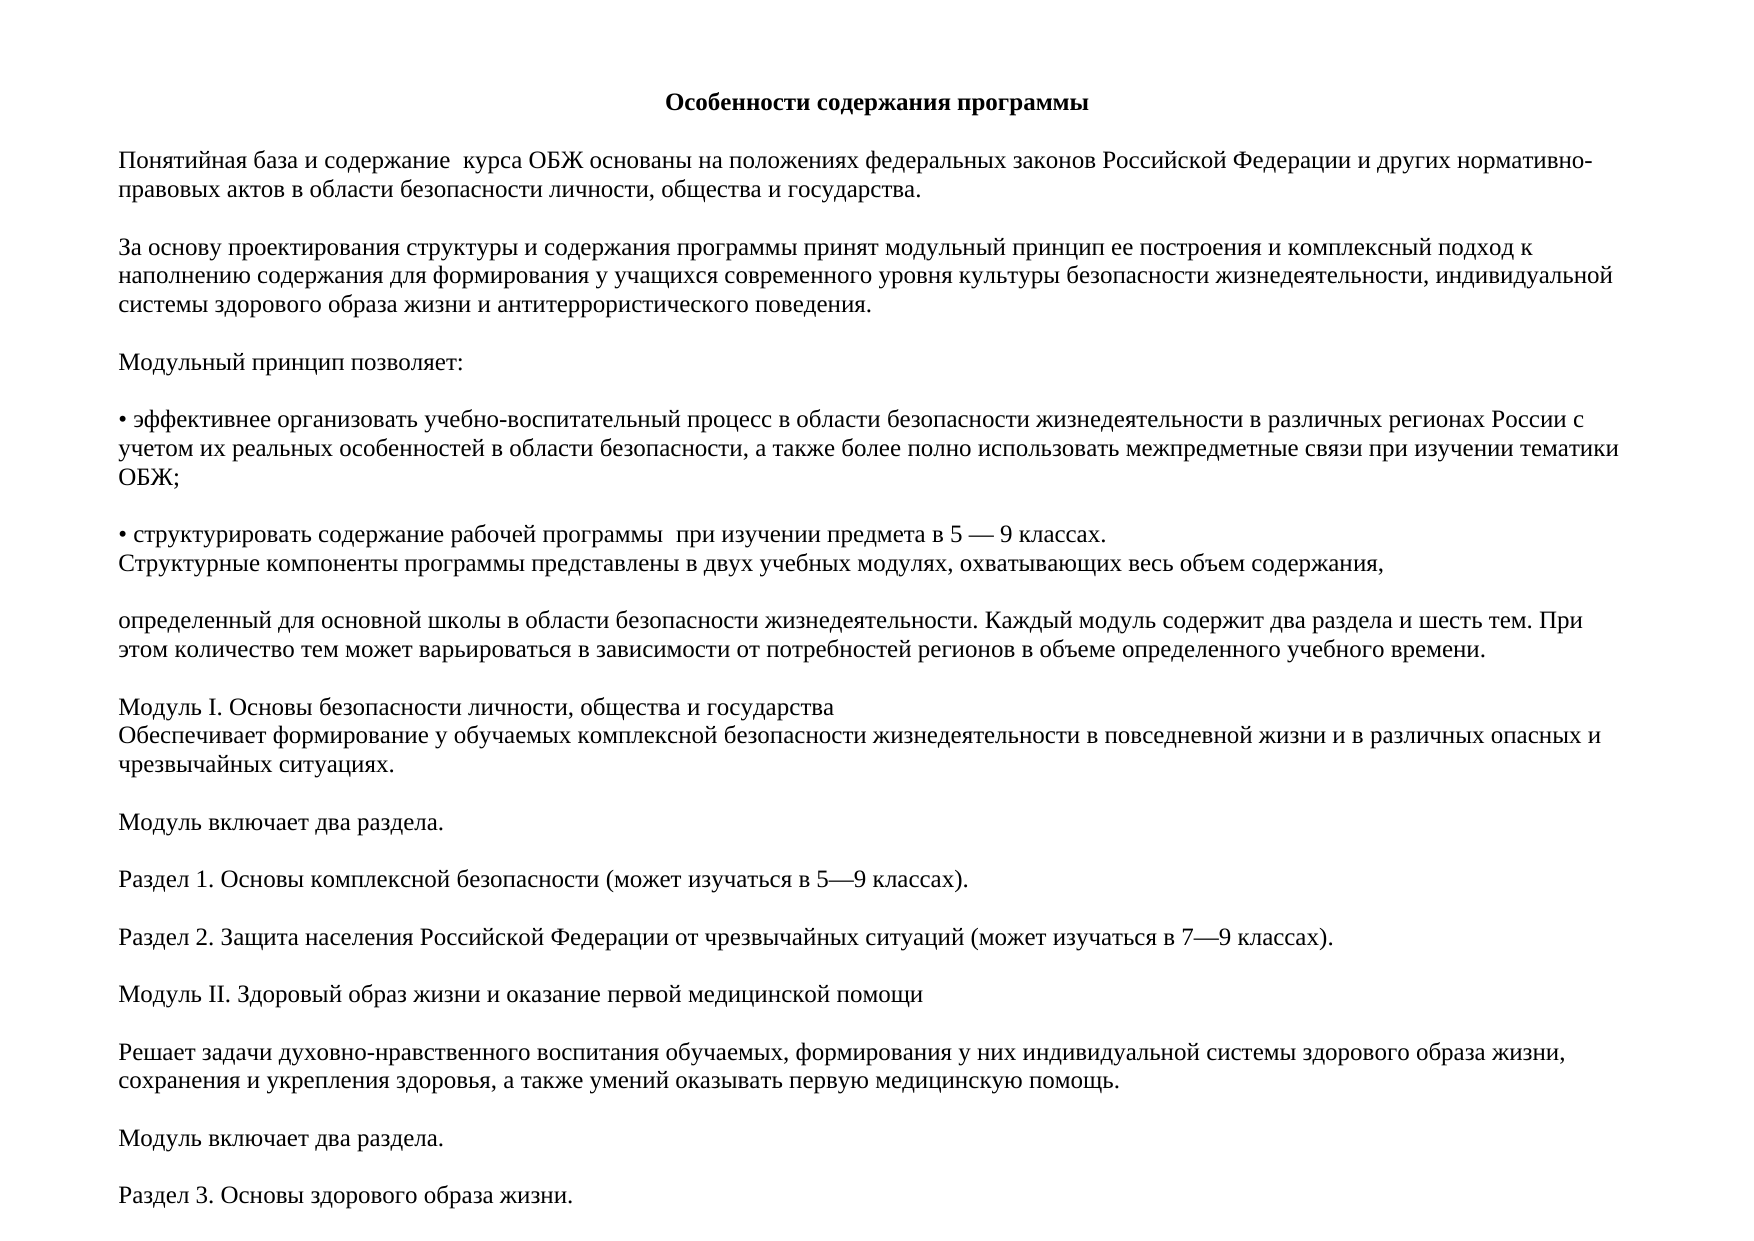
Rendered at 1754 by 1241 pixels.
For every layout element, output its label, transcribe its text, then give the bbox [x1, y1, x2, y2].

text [118, 145, 1636, 1209]
text Особенности содержания программы [118, 87, 1636, 116]
